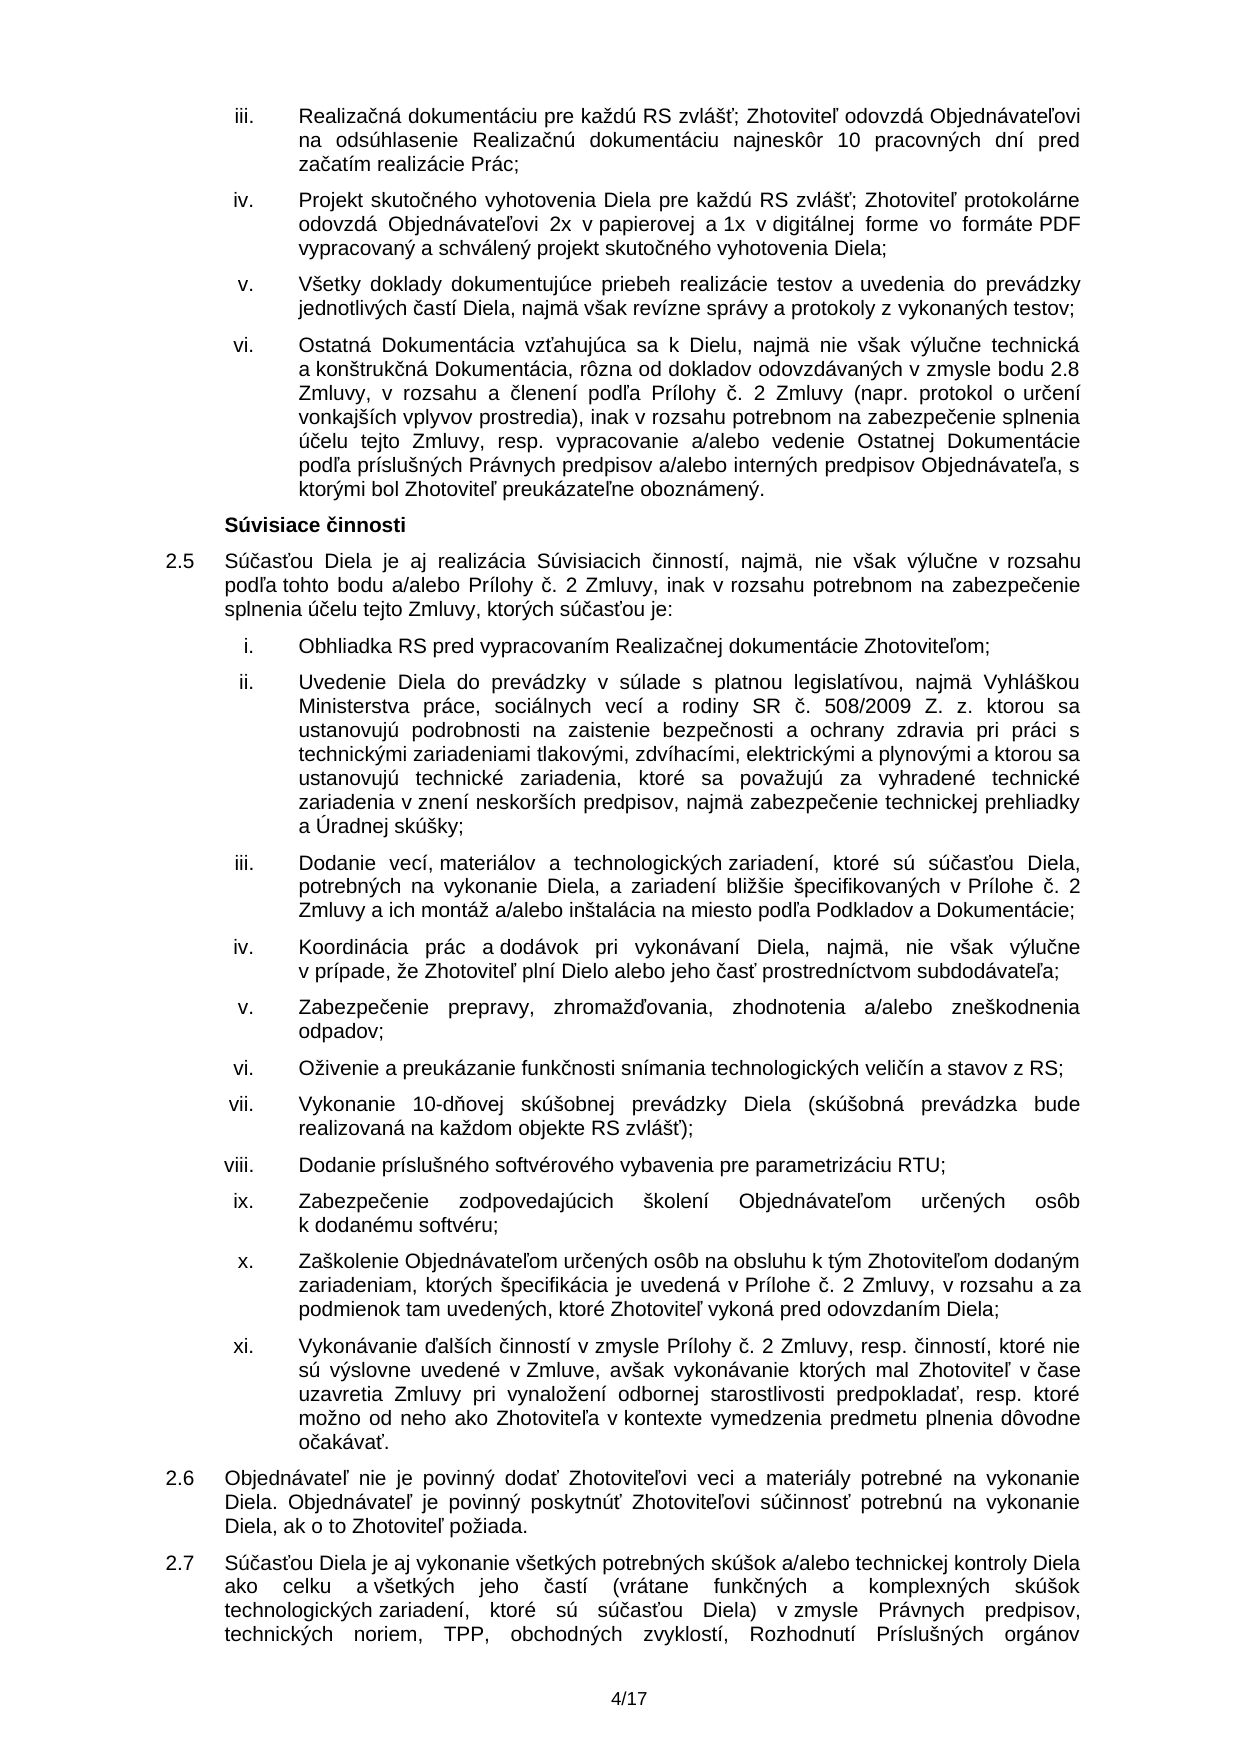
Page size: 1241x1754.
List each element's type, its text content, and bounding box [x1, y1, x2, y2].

list Obhliadka RS pred vypracovaním Realizačnej dokumentácie Zhotoviteľom; [254, 634, 1081, 658]
list Dodanie vecí, materiálov a technologických zariadení, ktoré sú súčasťou Diela, potrebných na vykonanie Diela, a zariadení bližšie špecifikovaných v Prílohe č. 2 Zmluvy a ich montáž a/alebo inštalácia na miesto podľa Podkladov a Dokumentácie; [254, 850, 1081, 922]
list Koordinácia prác a dodávok pri vykonávaní Diela, najmä, nie však výlučne v prípade, že Zhotoviteľ plní Dielo alebo jeho časť prostredníctvom subdodávateľa; [254, 935, 1081, 983]
list Objednávateľ nie je povinný dodať Zhotoviteľovi veci a materiály potrebné na vykonanie Diela. Objednávateľ je povinný poskytnúť Zhotoviteľovi súčinnosť potrebnú na vykonanie Diela, ak o to Zhotoviteľ požiada. [165, 1466, 1081, 1538]
list Zabezpečenie prepravy, zhromažďovania, zhodnotenia a/alebo zneškodnenia odpadov; [254, 995, 1081, 1043]
list Vykonanie 10-dňovej skúšobnej prevádzky Diela (skúšobná prevádzka bude realizovaná na každom objekte RS zvlášť); [254, 1092, 1081, 1140]
list Zabezpečenie zodpovedajúcich školení Objednávateľom určených osôb k dodanému softvéru; [254, 1189, 1081, 1237]
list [165, 1550, 1081, 1646]
list Ostatná Dokumentácia vzťahujúca sa k Dielu, najmä nie však výlučne technická a konštrukčná Dokumentácia, rôzna od dokladov odovzdávaných v zmysle bodu 2.8 Zmluvy, v rozsahu a členení podľa Prílohy č. 2 Zmluvy (napr. protokol o určení vonkajších vplyvov prostredia), inak v rozsahu potrebnom na zabezpečenie splnenia účelu tejto Zmluvy, resp. vypracovanie a/alebo vedenie Ostatnej Dokumentácie podľa príslušných Právnych predpisov a/alebo interných predpisov Objednávateľa, s ktorými bol Zhotoviteľ preukázateľne oboznámený. [254, 333, 1081, 500]
list Oživenie a preukázanie funkčnosti snímania technologických veličín a stavov z RS; [254, 1056, 1081, 1079]
text Súvisiace činnosti [224, 513, 1081, 537]
list Všetky doklady dokumentujúce priebeh realizácie testov a uvedenia do prevádzky jednotlivých častí Diela, najmä však revízne správy a protokoly z vykonaných testov; [254, 272, 1081, 320]
list Zaškolenie Objednávateľom určených osôb na obsluhu k tým Zhotoviteľom dodaným zariadeniam, ktorých špecifikácia je uvedená v Prílohe č. 2 Zmluvy, v rozsahu a za podmienok tam uvedených, ktoré Zhotoviteľ vykoná pred odovzdaním Diela; [254, 1249, 1081, 1321]
list Projekt skutočného vyhotovenia Diela pre každú RS zvlášť; Zhotoviteľ protokolárne odovzdá Objednávateľovi 2x v papierovej a 1x v digitálnej forme vo formáte PDF vypracovaný a schválený projekt skutočného vyhotovenia Diela; [254, 188, 1081, 260]
list Vykonávanie ďalších činností v zmysle Prílohy č. 2 Zmluvy, resp. činností, ktoré nie sú výslovne uvedené v Zmluve, avšak vykonávanie ktorých mal Zhotoviteľ v čase uzavretia Zmluvy pri vynaložení odbornej starostlivosti predpokladať, resp. ktoré možno od neho ako Zhotoviteľa v kontexte vymedzenia predmetu plnenia dôvodne očakávať. [254, 1334, 1081, 1453]
list Realizačná dokumentáciu pre každú RS zvlášť; Zhotoviteľ odovzdá Objednávateľovi na odsúhlasenie Realizačnú dokumentáciu najneskôr 10 pracovných dní pred začatím realizácie Prác; [254, 103, 1081, 175]
list Dodanie príslušného softvérového vybavenia pre parametrizáciu RTU; [254, 1152, 1081, 1176]
list Uvedenie Diela do prevádzky v súlade s platnou legislatívou, najmä Vyhláškou Ministerstva práce, sociálnych vecí a rodiny SR č. 508/2009 Z. z. ktorou sa ustanovujú podrobnosti na zaistenie bezpečnosti a ochrany zdravia pri práci s technickými zariadeniami tlakovými, zdvíhacími, elektrickými a plynovými a ktorou sa ustanovujú technické zariadenia, ktoré sa považujú za vyhradené technické zariadenia v znení neskorších predpisov, najmä zabezpečenie technickej prehliadky a Úradnej skúšky; [254, 670, 1081, 838]
list Súčasťou Diela je aj realizácia Súvisiacich činností, najmä, nie však výlučne v rozsahu podľa tohto bodu a/alebo Prílohy č. 2 Zmluvy, inak v rozsahu potrebnom na zabezpečenie splnenia účelu tejto Zmluvy, ktorých súčasťou je: [165, 549, 1081, 621]
